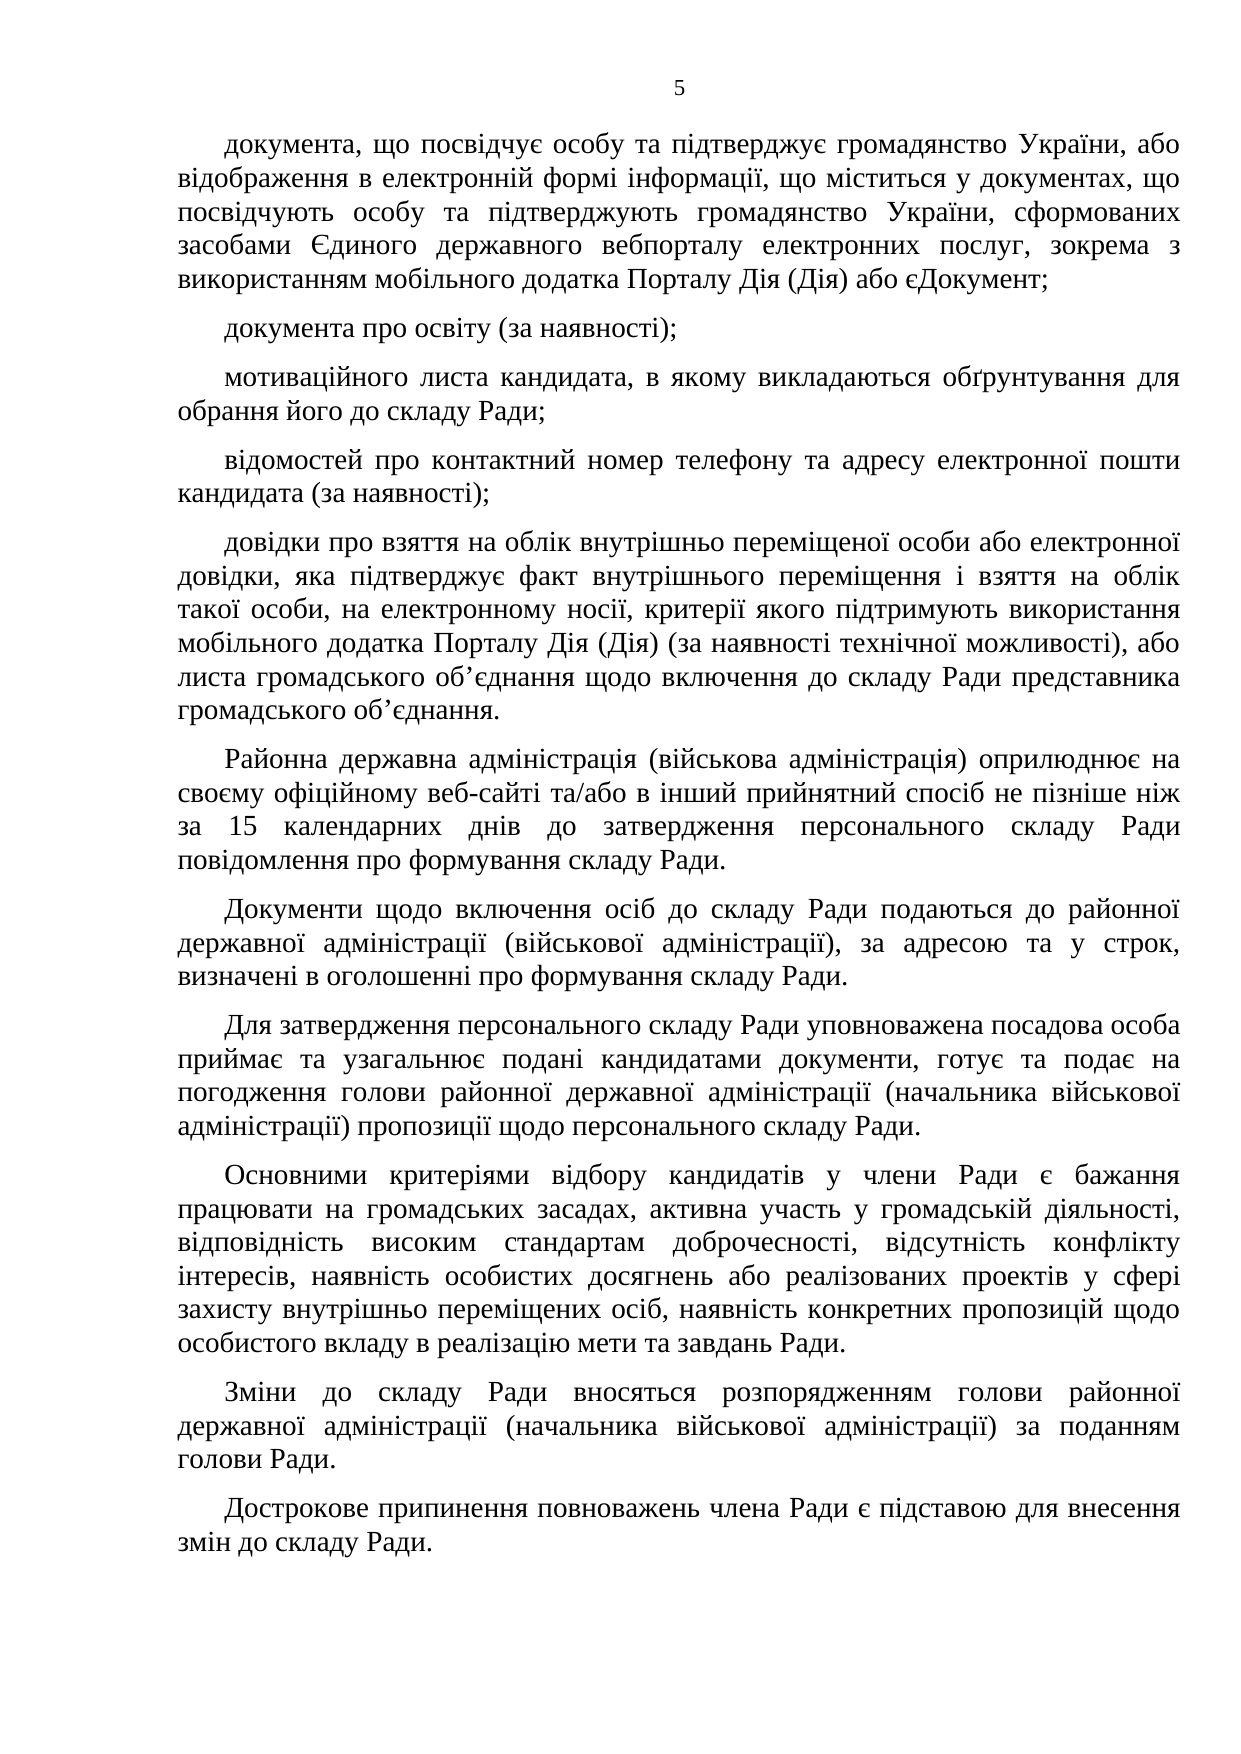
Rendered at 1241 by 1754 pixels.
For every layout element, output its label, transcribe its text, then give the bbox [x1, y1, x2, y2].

text документа про освіту (за наявності); [177, 310, 1181, 343]
text Районна державна адміністрація (військова адміністрація) оприлюднює на своєму офіційному веб-сайті та/або в інший прийнятний спосіб не пізніше ніж за 15 календарних днів до затвердження персонального складу Ради повідомлення про формування складу Ради. [177, 741, 1181, 876]
text Основними критеріями відбору кандидатів у члени Ради є бажання працювати на громадських засадах, активна участь у громадській діяльності, відповідність високим стандартам доброчесності, відсутність конфлікту інтересів, наявність особистих досягнень або реалізованих проектів у сфері захисту внутрішньо переміщених осіб, наявність конкретних пропозицій щодо особистого вкладу в реалізацію мети та завдань Ради. [177, 1157, 1181, 1358]
text документа, що посвідчує особу та підтверджує громадянство України, або відображення в електронній формі інформації, що міститься у документах, що посвідчують особу та підтверджують громадянство України, сформованих засобами Єдиного державного вебпорталу електронних послуг, зокрема з використанням мобільного додатка Порталу Дія (Дія) або єДокумент; [177, 127, 1181, 294]
text відомостей про контактний номер телефону та адресу електронної пошти кандидата (за наявності); [177, 442, 1181, 509]
text Зміни до складу Ради вносяться розпорядженням голови районної державної адміністрації (начальника військової адміністрації) за поданням голови Ради. [177, 1374, 1181, 1475]
text довідки про взяття на облік внутрішньо переміщеної особи або електронної довідки, яка підтверджує факт внутрішнього переміщення і взяття на облік такої особи, на електронному носії, критерії якого підтримують використання мобільного додатка Порталу Дія (Дія) (за наявності технічної можливості), або листа громадського об’єднання щодо включення до складу Ради представника громадського об’єднання. [177, 524, 1181, 726]
text Для затвердження персонального складу Ради уповноважена посадова особа приймає та узагальнює подані кандидатами документи, готує та подає на погодження голови районної державної адміністрації (начальника військової адміністрації) пропозиції щодо персонального складу Ради. [177, 1007, 1181, 1142]
text Дострокове припинення повноважень члена Ради є підставою для внесення змін до складу Ради. [177, 1490, 1181, 1557]
text Документи щодо включення осіб до складу Ради подаються до районної державної адміністрації (військової адміністрації), за адресою та у строк, визначені в оголошенні про формування складу Ради. [177, 891, 1181, 992]
text мотиваційного листа кандидата, в якому викладаються обґрунтування для обрання його до складу Ради; [177, 359, 1181, 426]
